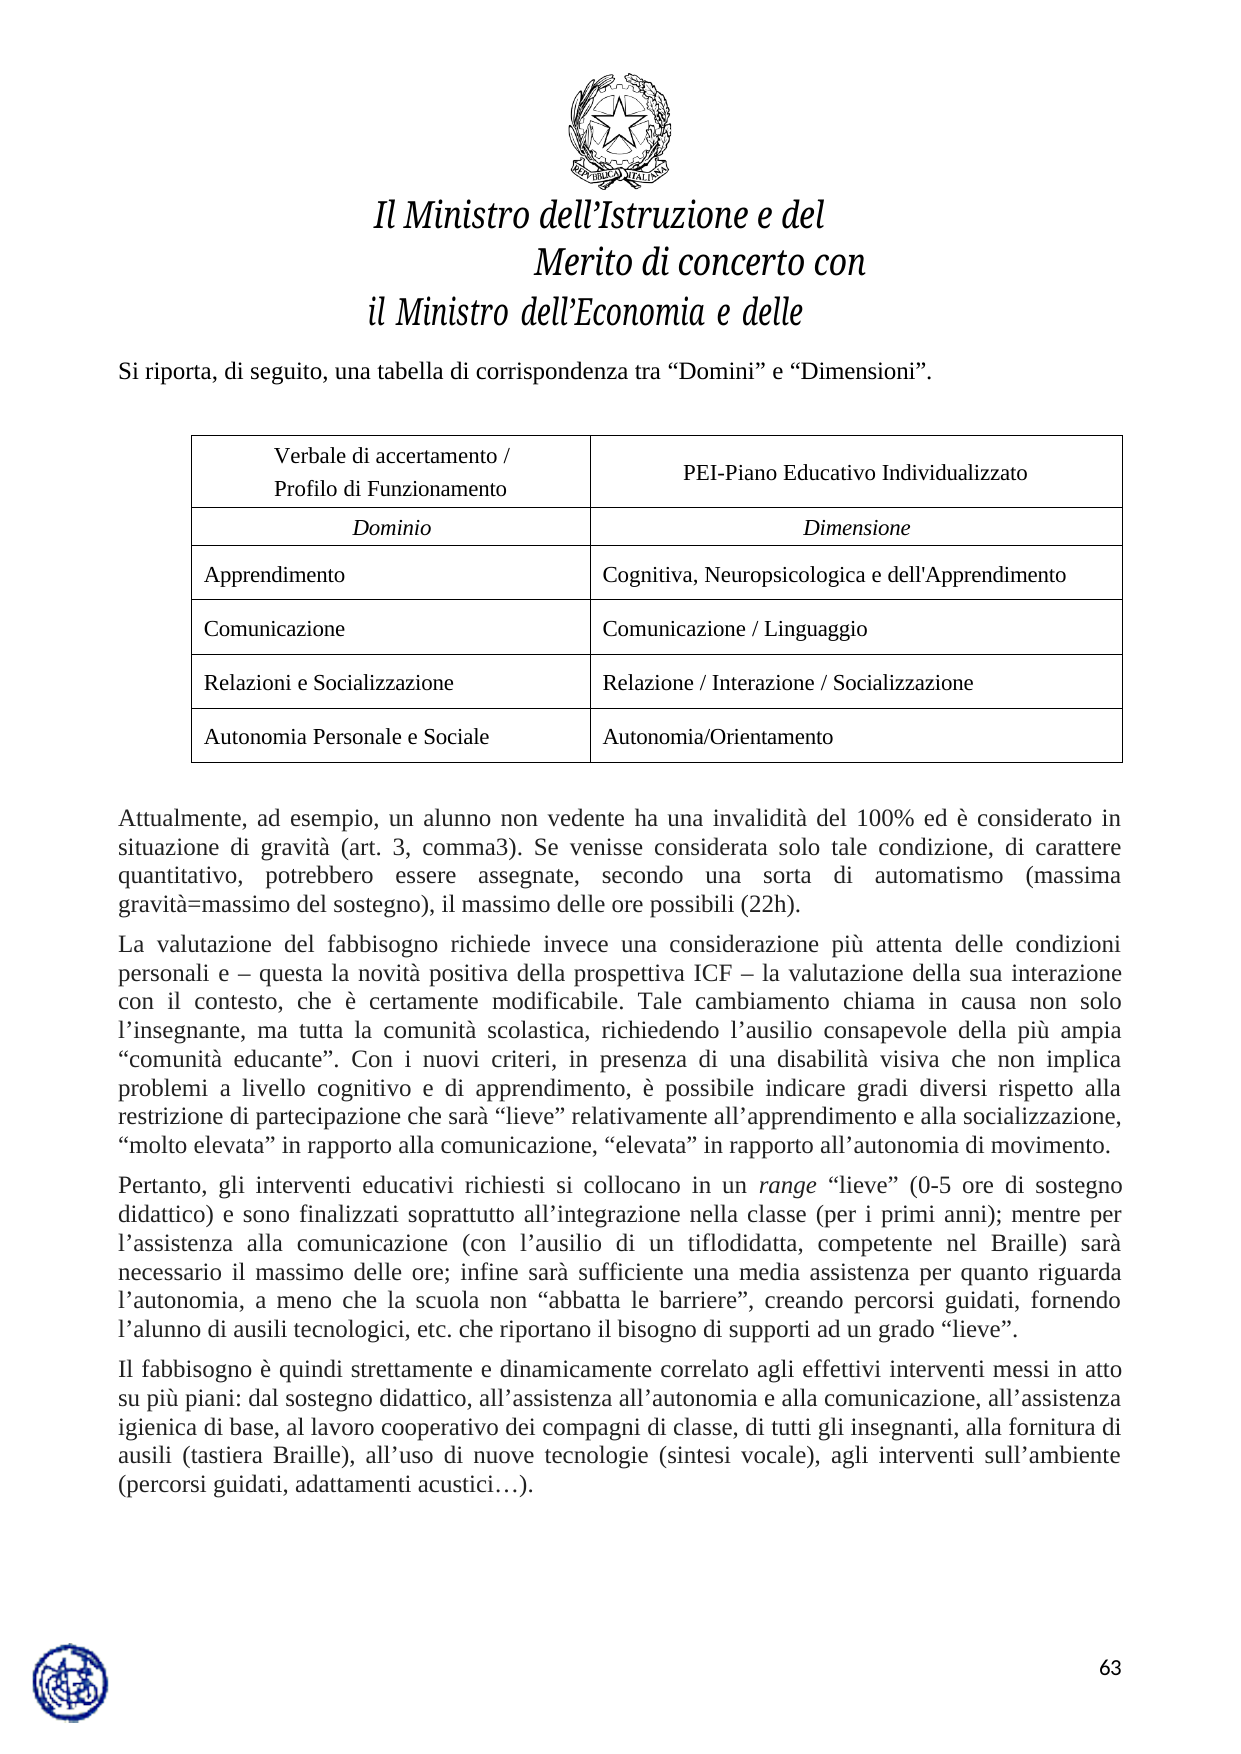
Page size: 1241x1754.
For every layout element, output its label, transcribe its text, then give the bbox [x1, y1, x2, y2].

table_cell Relazione / Interazione / Socializzazione [591, 655, 1122, 708]
table_cell Cognitiva, Neuropsicologica e dell'Apprendimento [591, 546, 1122, 599]
table_header PEI-Piano Educativo Individualizzato [591, 436, 1122, 507]
picture [568, 73, 672, 190]
text Pertanto, gli interventi educativi richiesti si collocano in un range “lieve” (0-5 ore di sostegno didattico) e sono finalizzati soprattutto all’integrazione nella classe (per i primi anni); mentre per l’assistenza alla comunicazione (con l’ausilio di un tiflodidatta, competente nel Braille) sarà necessario il massimo delle ore; infine sarà sufficiente una media assistenza per quanto riguarda l’autonomia, a meno che la scuola non “abbatta le barriere”, creando percorsi guidati, fornendo l’alunno di ausili tecnologici, etc. che riportano il bisogno di supporti ad un grado “lieve”. [118, 1170, 1123, 1343]
table_cell Autonomia Personale e Sociale [192, 709, 590, 762]
table_cell Apprendimento [192, 546, 590, 599]
table_cell Comunicazione [192, 600, 590, 653]
table_cell Dimensione [591, 508, 1122, 545]
text La valutazione del fabbisogno richiede invece una considerazione più attenta delle condizioni personali e – questa la novità positiva della prospettiva ICF – la valutazione della sua interazione con il contesto, che è certamente modificabile. Tale cambiamento chiama in causa non solo l’insegnante, ma tutta la comunità scolastica, richiedendo l’ausilio consapevole della più ampia “comunità educante”. Con i nuovi criteri, in presenza di una disabilità visiva che non implica problemi a livello cognitivo e di apprendimento, è possibile indicare gradi diversi rispetto alla restrizione di partecipazione che sarà “lieve” relativamente all’apprendimento e alla socializzazione, “molto elevata” in rapporto alla comunicazione, “elevata” in rapporto all’autonomia di movimento. [118, 929, 1122, 1159]
table_cell Relazioni e Socializzazione [192, 655, 590, 708]
text Si riporta, di seguito, una tabella di corrispondenza tra “Domini” e “Dimensioni”. [118, 356, 1144, 384]
text Il fabbisogno è quindi strettamente e dinamicamente correlato agli effettivi interventi messi in atto su più piani: dal sostegno didattico, all’assistenza all’autonomia e alla comunicazione, all’assistenza igienica di base, al lavoro cooperativo dei compagni di classe, di tutti gli insegnanti, alla fornitura di ausili (tastiera Braille), all’uso di nuove tecnologie (sintesi vocale), agli interventi sull’ambiente (percorsi guidati, adattamenti acustici…). [118, 1354, 1122, 1498]
table_cell Comunicazione / Linguaggio [591, 600, 1122, 653]
picture [31, 1643, 111, 1723]
table_header Verbale di accertamento / Profilo di Funzionamento [192, 436, 590, 507]
table_cell Autonomia/Orientamento [591, 709, 1122, 762]
table_cell Dominio [192, 508, 590, 545]
text Attualmente, ad esempio, un alunno non vedente ha una invalidità del 100% ed è considerato in situazione di gravità (art. 3, comma3). Se venisse considerata solo tale condizione, di carattere quantitativo, potrebbero essere assegnate, secondo una sorta di automatismo (massima gravità=massimo del sostegno), il massimo delle ore possibili (22h). [118, 803, 1122, 918]
